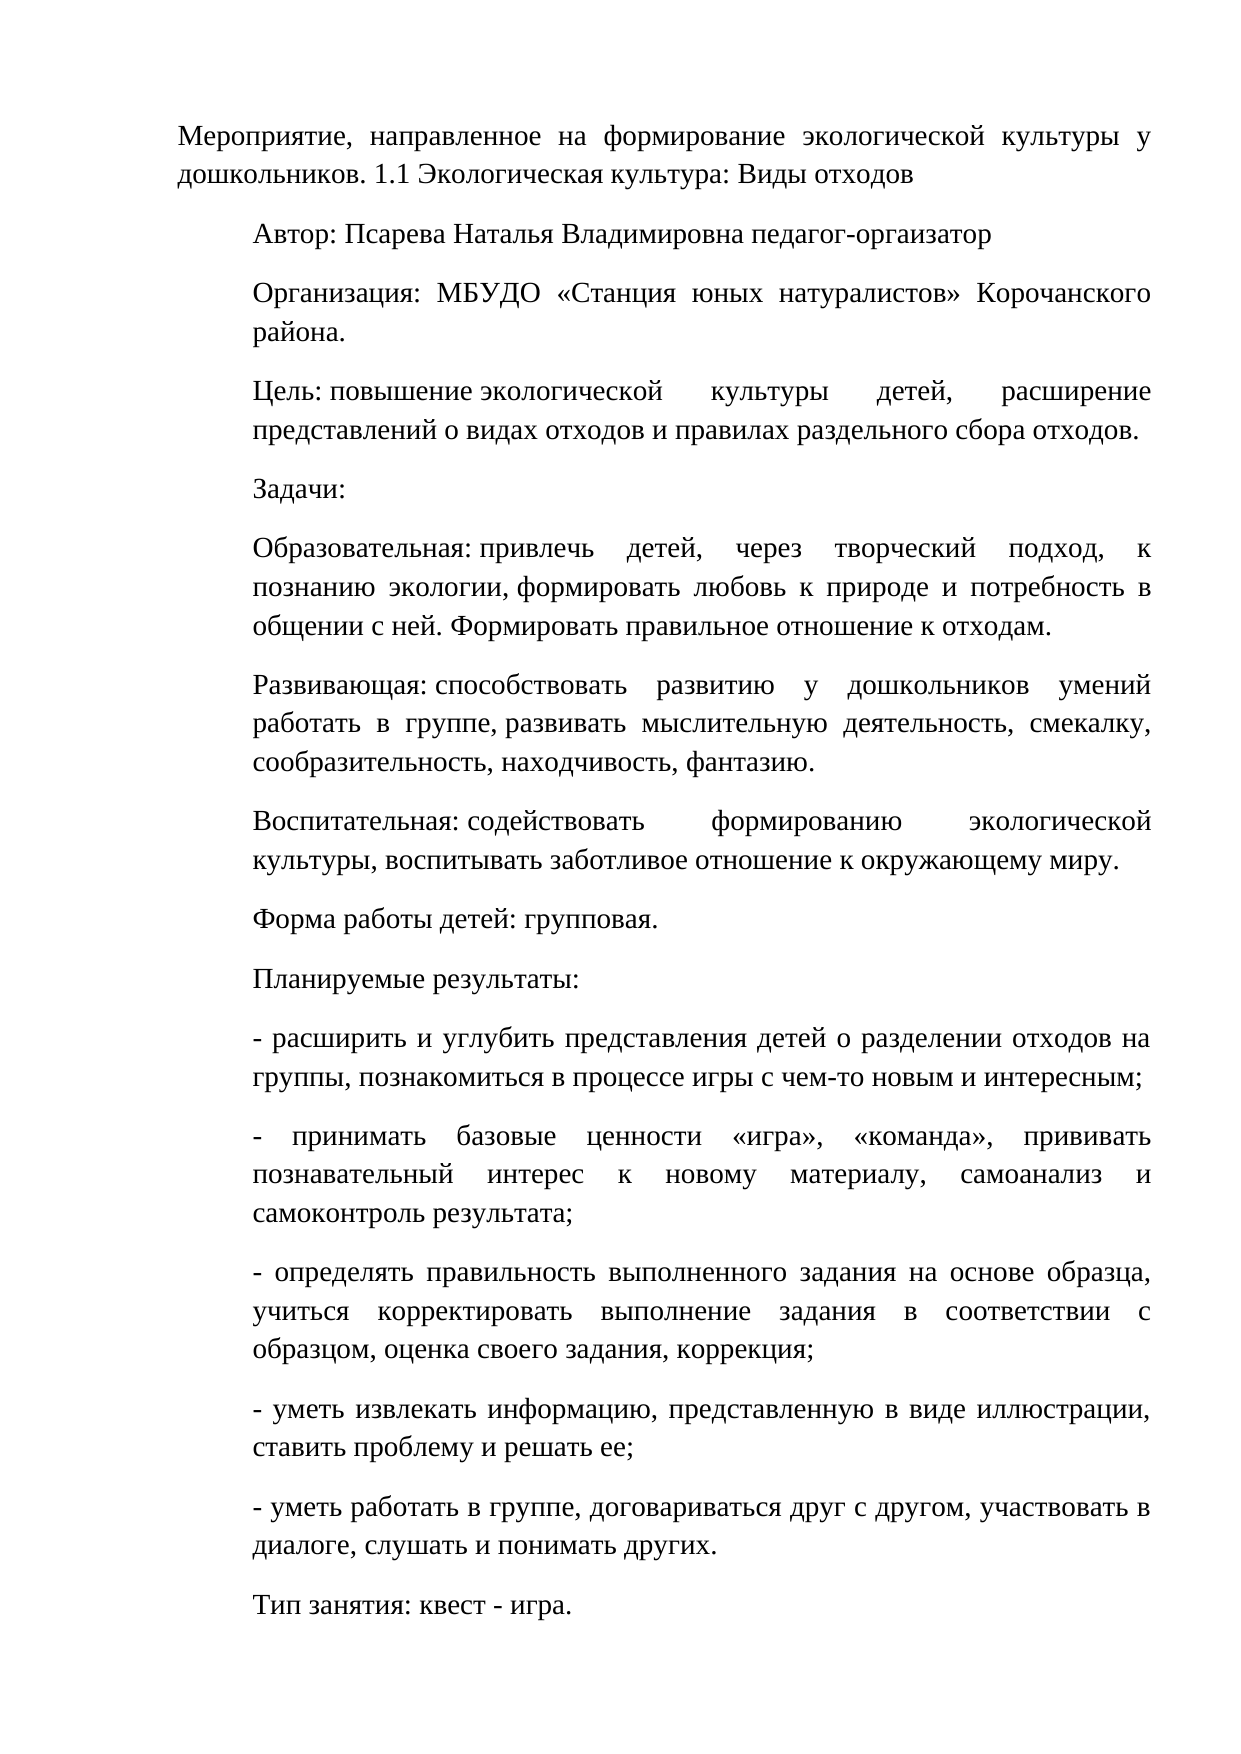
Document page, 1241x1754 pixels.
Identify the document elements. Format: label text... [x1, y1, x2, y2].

text Тип занятия: квест - игра. [252, 1587, 1152, 1620]
text Форма работы детей: групповая. [252, 901, 1152, 935]
text - определять правильность выполненного задания на основе образца, учиться корректировать выполнение задания в соответствии с образцом, оценка своего задания, коррекция; [252, 1254, 1152, 1365]
text - расширить и углубить представления детей о разделении отходов на группы, познакомиться в процессе игры с чем-то новым и интересным; [252, 1020, 1152, 1092]
text Воспитательная: содействовать формированию экологической культуры, воспитывать заботливое отношение к окружающему миру. [252, 803, 1152, 876]
text - принимать базовые ценности «игра», «команда», прививать познавательный интерес к новому материалу, самоанализ и самоконтроль результата; [252, 1118, 1152, 1229]
text Автор: Псарева Наталья Владимировна педагог-оргаизатор [252, 216, 1152, 249]
text Образовательная: привлечь детей, через творческий подход, к познанию экологии, формировать любовь к природе и потребность в общении с ней. Формировать правильное отношение к отходам. [252, 531, 1152, 641]
text Цель: повышение экологической культуры детей, расширение представлений о видах отходов и правилах раздельного сбора отходов. [252, 373, 1152, 445]
text - уметь извлекать информацию, представленную в виде иллюстрации, ставить проблему и решать ее; [252, 1391, 1152, 1463]
text - уметь работать в группе, договариваться друг с другом, участвовать в диалоге, слушать и понимать других. [252, 1489, 1152, 1561]
text Организация: МБУДО «Станция юных натуралистов» Корочанского района. [252, 275, 1152, 347]
text Задачи: [252, 471, 1152, 505]
text Развивающая: способствовать развитию у дошкольников умений работать в группе, развивать мыслительную деятельность, смекалку, сообразительность, находчивость, фантазию. [252, 667, 1152, 778]
text Планируемые результаты: [252, 961, 1152, 994]
text Мероприятие, направленное на формирование экологической культуры у дошкольников. 1.1 Экологическая культура: Виды отходов [177, 118, 1152, 190]
